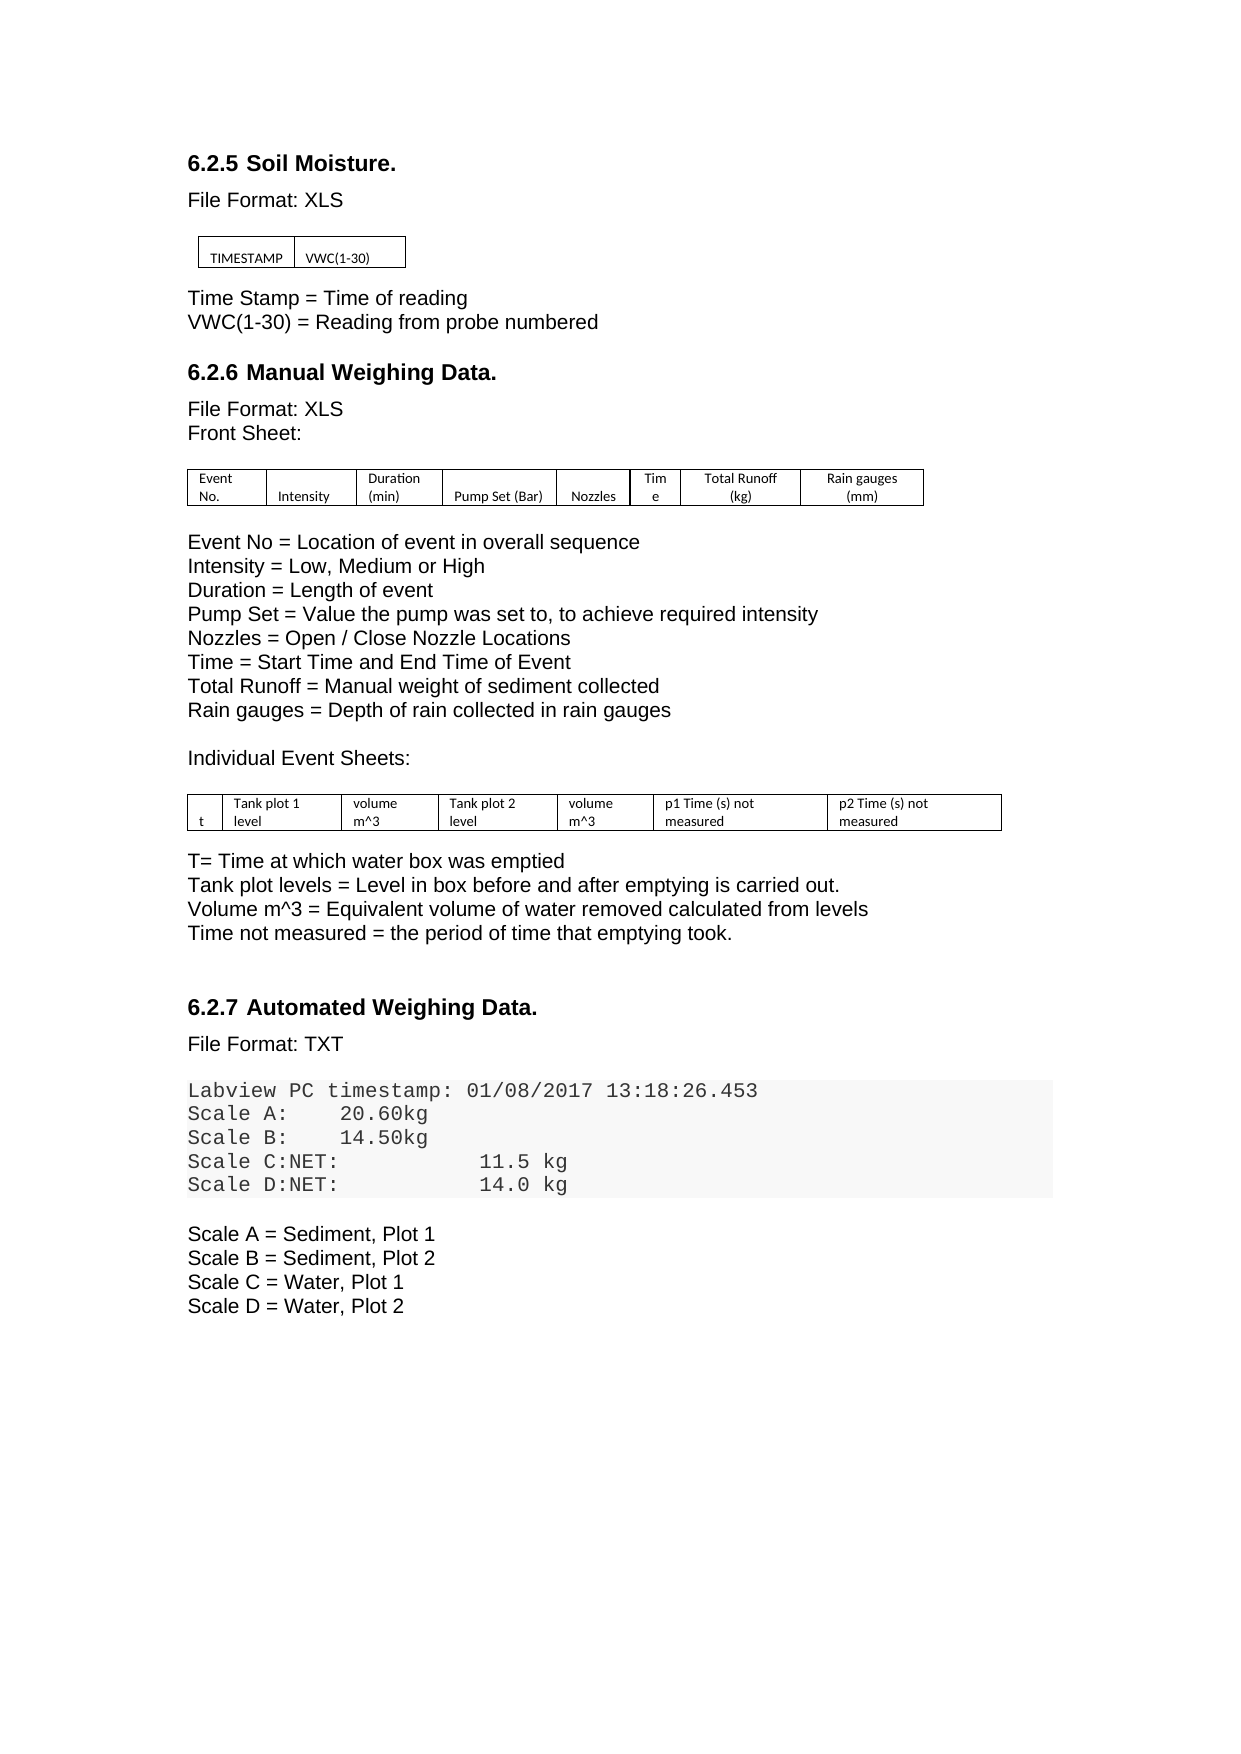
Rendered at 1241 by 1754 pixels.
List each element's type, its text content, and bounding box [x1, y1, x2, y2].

text Duration = Length of event [187, 578, 1053, 602]
text Total Runoff = Manual weight of sediment collected [187, 674, 1053, 698]
text Tank plot levels = Level in box before and after emptying is carried out. [187, 873, 1053, 897]
table_header Total Runoff (kg) [681, 470, 800, 505]
table_header volume m^3 [558, 795, 653, 830]
table_header TIMESTAMP [199, 237, 294, 267]
text Individual Event Sheets: [187, 746, 1053, 770]
text Intensity = Low, Medium or High [187, 554, 1053, 578]
subtitle Soil Moisture. [187, 150, 1053, 176]
table_header Rain gauges (mm) [801, 470, 923, 505]
text VWC(1-30) = Reading from probe numbered [187, 310, 1053, 334]
table_header p1 Time (s) not measured [654, 795, 827, 830]
table_header Tank plot 1 level [223, 795, 341, 830]
table_header Duration (min) [357, 470, 442, 505]
text Scale A = Sediment, Plot 1 [187, 1222, 1053, 1246]
table_header Time [631, 470, 680, 505]
subtitle Manual Weighing Data. [187, 359, 1053, 385]
text Time = Start Time and End Time of Event [187, 650, 1053, 674]
text Rain gauges = Depth of rain collected in rain gauges [187, 698, 1053, 722]
text Scale A: 20.60kg [187, 1103, 1053, 1127]
text File Format: TXT [187, 1032, 1053, 1056]
table_header Nozzles [557, 470, 629, 505]
table_header Intensity [267, 470, 356, 505]
text Nozzles = Open / Close Nozzle Locations [187, 626, 1053, 650]
table_header Event No. [188, 470, 266, 505]
text T= Time at which water box was emptied [187, 849, 1053, 873]
subtitle Automated Weighing Data. [187, 994, 1053, 1020]
text Time Stamp = Time of reading [187, 286, 1053, 310]
text Event No = Location of event in overall sequence [187, 530, 1053, 554]
text Scale B = Sediment, Plot 2 [187, 1246, 1053, 1270]
text File Format: XLS [187, 188, 1053, 212]
text Volume m^3 = Equivalent volume of water removed calculated from levels [187, 897, 1053, 921]
text Scale D = Water, Plot 2 [187, 1294, 1053, 1318]
table_header volume m^3 [342, 795, 438, 830]
text Scale C:NET: 11.5 kg [187, 1151, 1053, 1174]
text Time not measured = the period of time that emptying took. [187, 921, 1053, 945]
text File Format: XLS [187, 397, 1053, 421]
text Pump Set = Value the pump was set to, to achieve required intensity [187, 602, 1053, 626]
text Scale D:NET: 14.0 kg [187, 1174, 1053, 1198]
text Front Sheet: [187, 421, 1053, 444]
table_header t [188, 795, 222, 830]
table_header p2 Time (s) not measured [828, 795, 1001, 830]
table_header VWC(1-30) [295, 237, 405, 267]
text Scale B: 14.50kg [187, 1127, 1053, 1151]
text Scale C = Water, Plot 1 [187, 1270, 1053, 1294]
text Labview PC timestamp: 01/08/2017 13:18:26.453 [187, 1080, 1053, 1103]
table_header Tank plot 2 level [439, 795, 557, 830]
table_header Pump Set (Bar) [443, 470, 556, 505]
